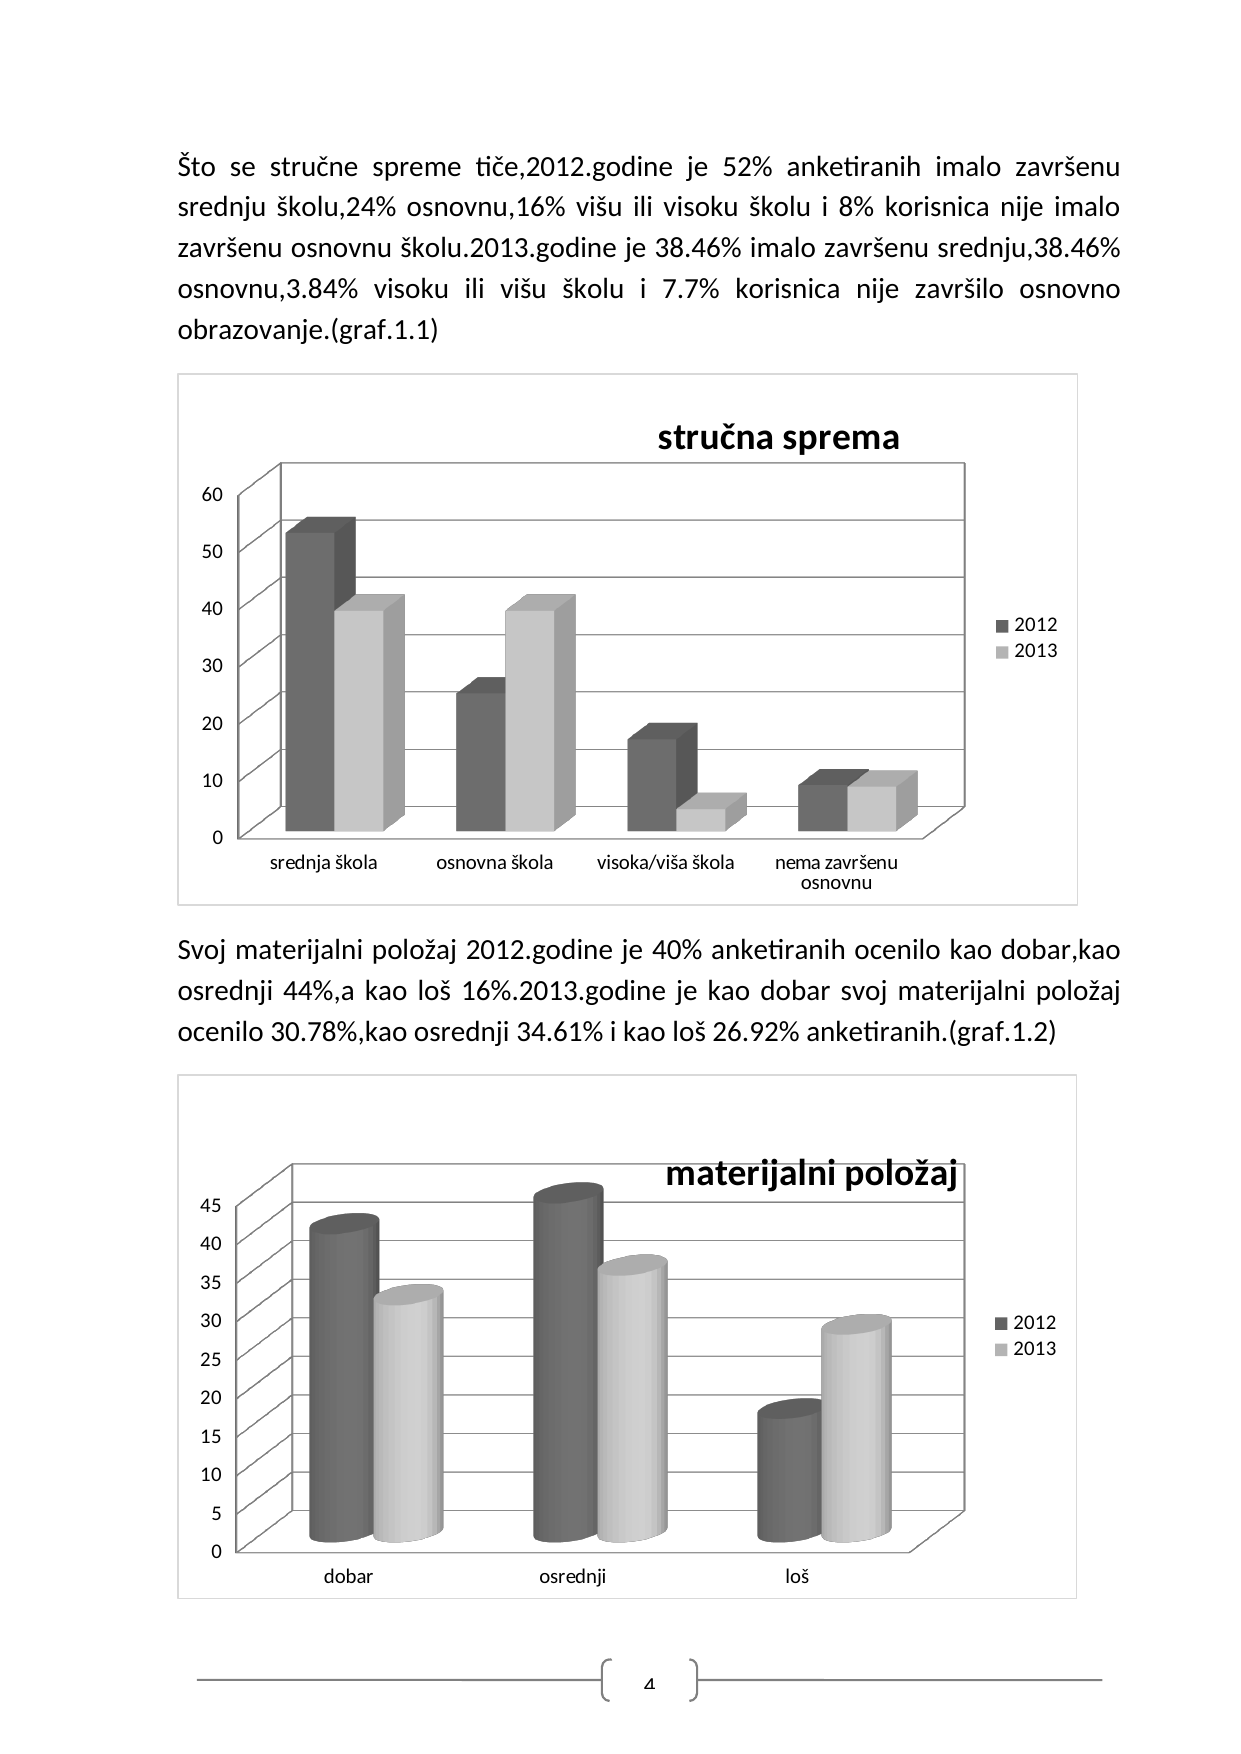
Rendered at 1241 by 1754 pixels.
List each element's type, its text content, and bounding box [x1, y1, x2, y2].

text Svoj materijalni položaj 2012.godine je 40% anketiranih ocenilo kao dobar,kao osrednji 44%,a kao loš 16%.2013.godine je kao dobar svoj materijalni položaj ocenilo 30.78%,kao osrednji 34.61% i kao loš 26.92% anketiranih.(graf.1.2) [177, 931, 1122, 1048]
text Što se stručne spreme tiče,2012.godine je 52% anketiranih imalo završenu srednju školu,24% osnovnu,16% višu ili visoku školu i 8% korisnica nije imalo završenu osnovnu školu.2013.godine je 38.46% imalo završenu srednju,38.46% osnovnu,3.84% visoku ili višu školu i 7.7% korisnica nije završilo osnovno obrazovanje.(graf.1.1) [177, 148, 1122, 347]
